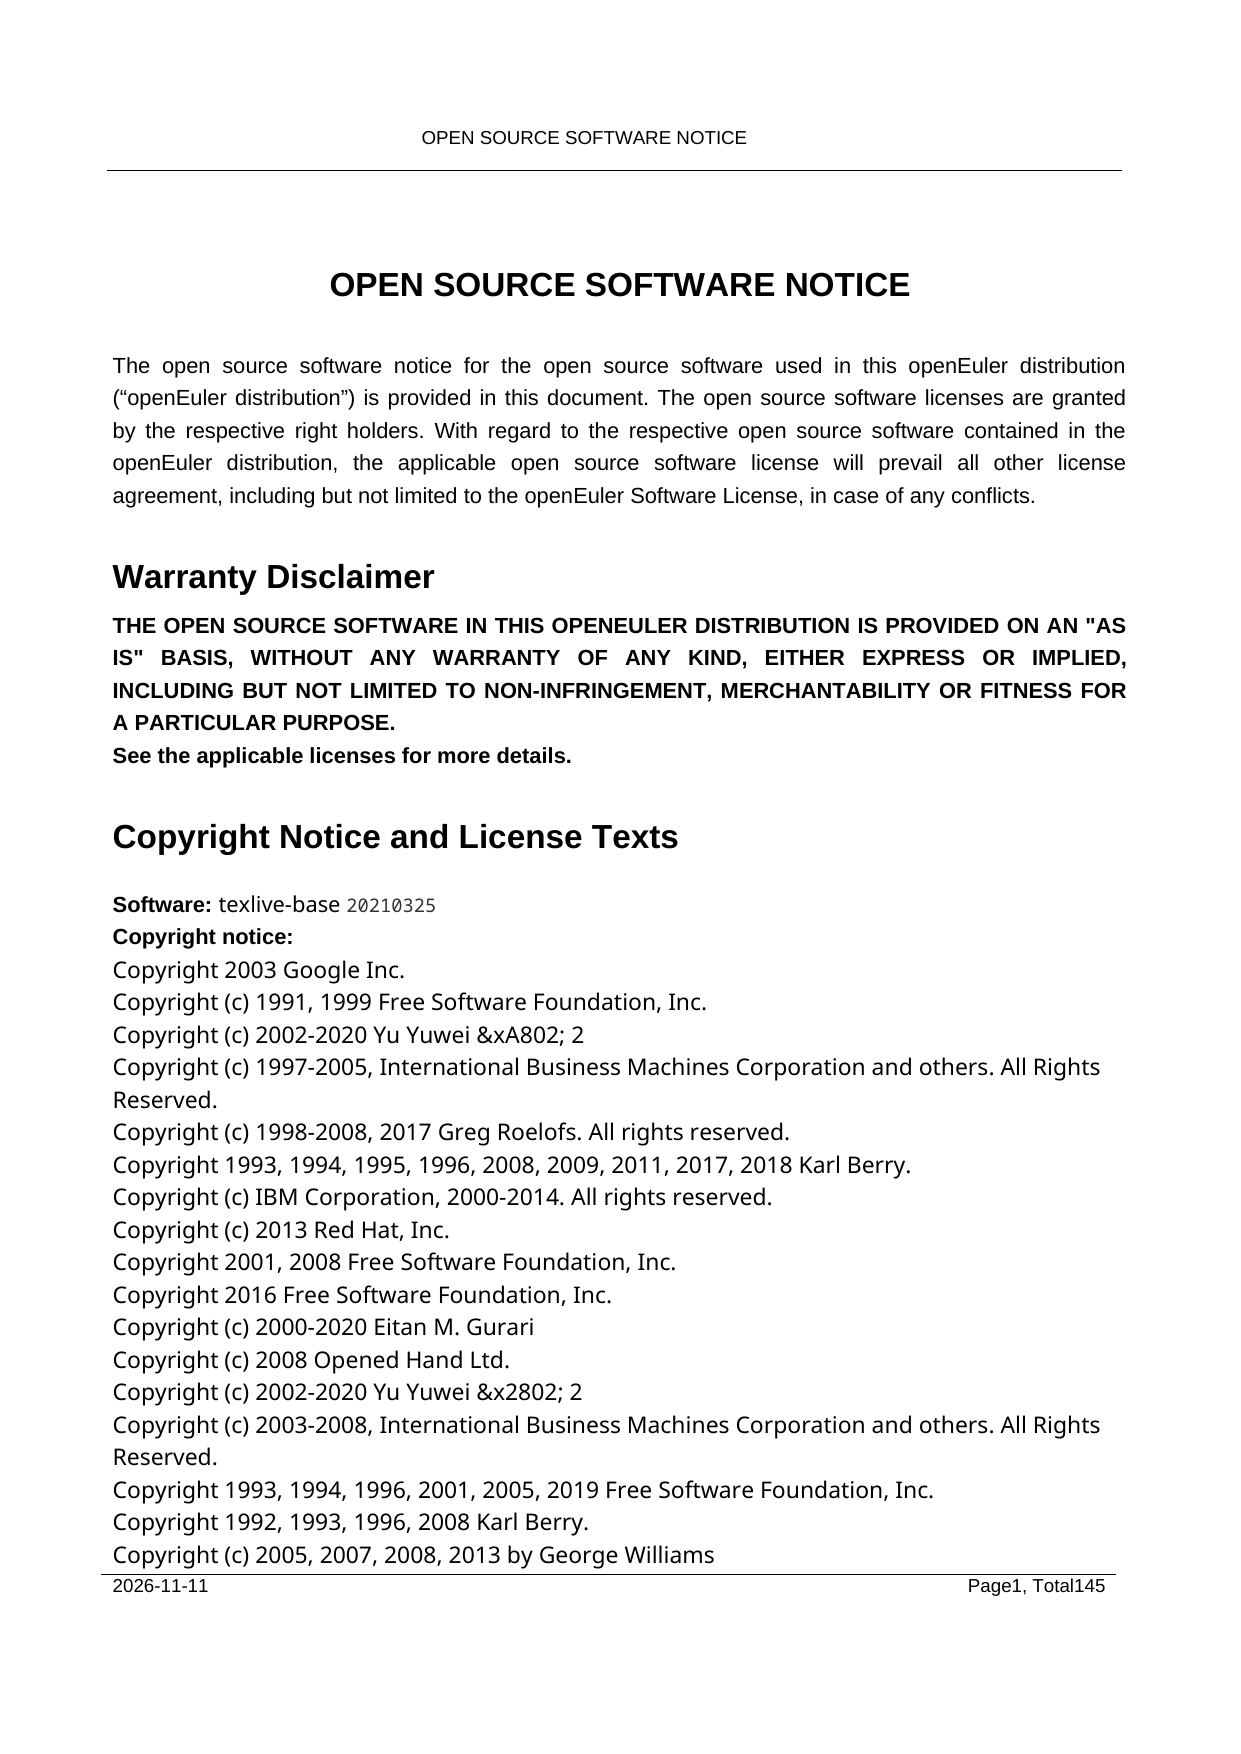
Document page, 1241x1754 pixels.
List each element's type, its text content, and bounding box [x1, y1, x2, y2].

text The open source software notice for the open source software used in this openEuler distribution (“openEuler distribution”) is provided in this document. The open source software licenses are granted by the respective right holders. With regard to the respective open source software contained in the openEuler distribution, the applicable open source software license will prevail all other license agreement, including but not limited to the openEuler Software License, in case of any conflicts. [112, 349, 1128, 511]
text Software: texlive-base 20210325 [112, 888, 1128, 921]
text Copyright Notice and License Texts [112, 804, 1128, 869]
text Warranty Disclaimer [112, 544, 1128, 609]
text Copyright notice: [112, 921, 1128, 953]
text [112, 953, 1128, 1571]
text OPEN SOURCE SOFTWARE NOTICE [112, 251, 1128, 316]
text THE OPEN SOURCE SOFTWARE IN THIS OPENEULER DISTRIBUTION IS PROVIDED ON AN "AS IS" BASIS, WITHOUT ANY WARRANTY OF ANY KIND, EITHER EXPRESS OR IMPLIED, INCLUDING BUT NOT LIMITED TO NON-INFRINGEMENT, MERCHANTABILITY OR FITNESS FOR A PARTICULAR PURPOSE. See the applicable licenses for more details. [112, 609, 1128, 771]
